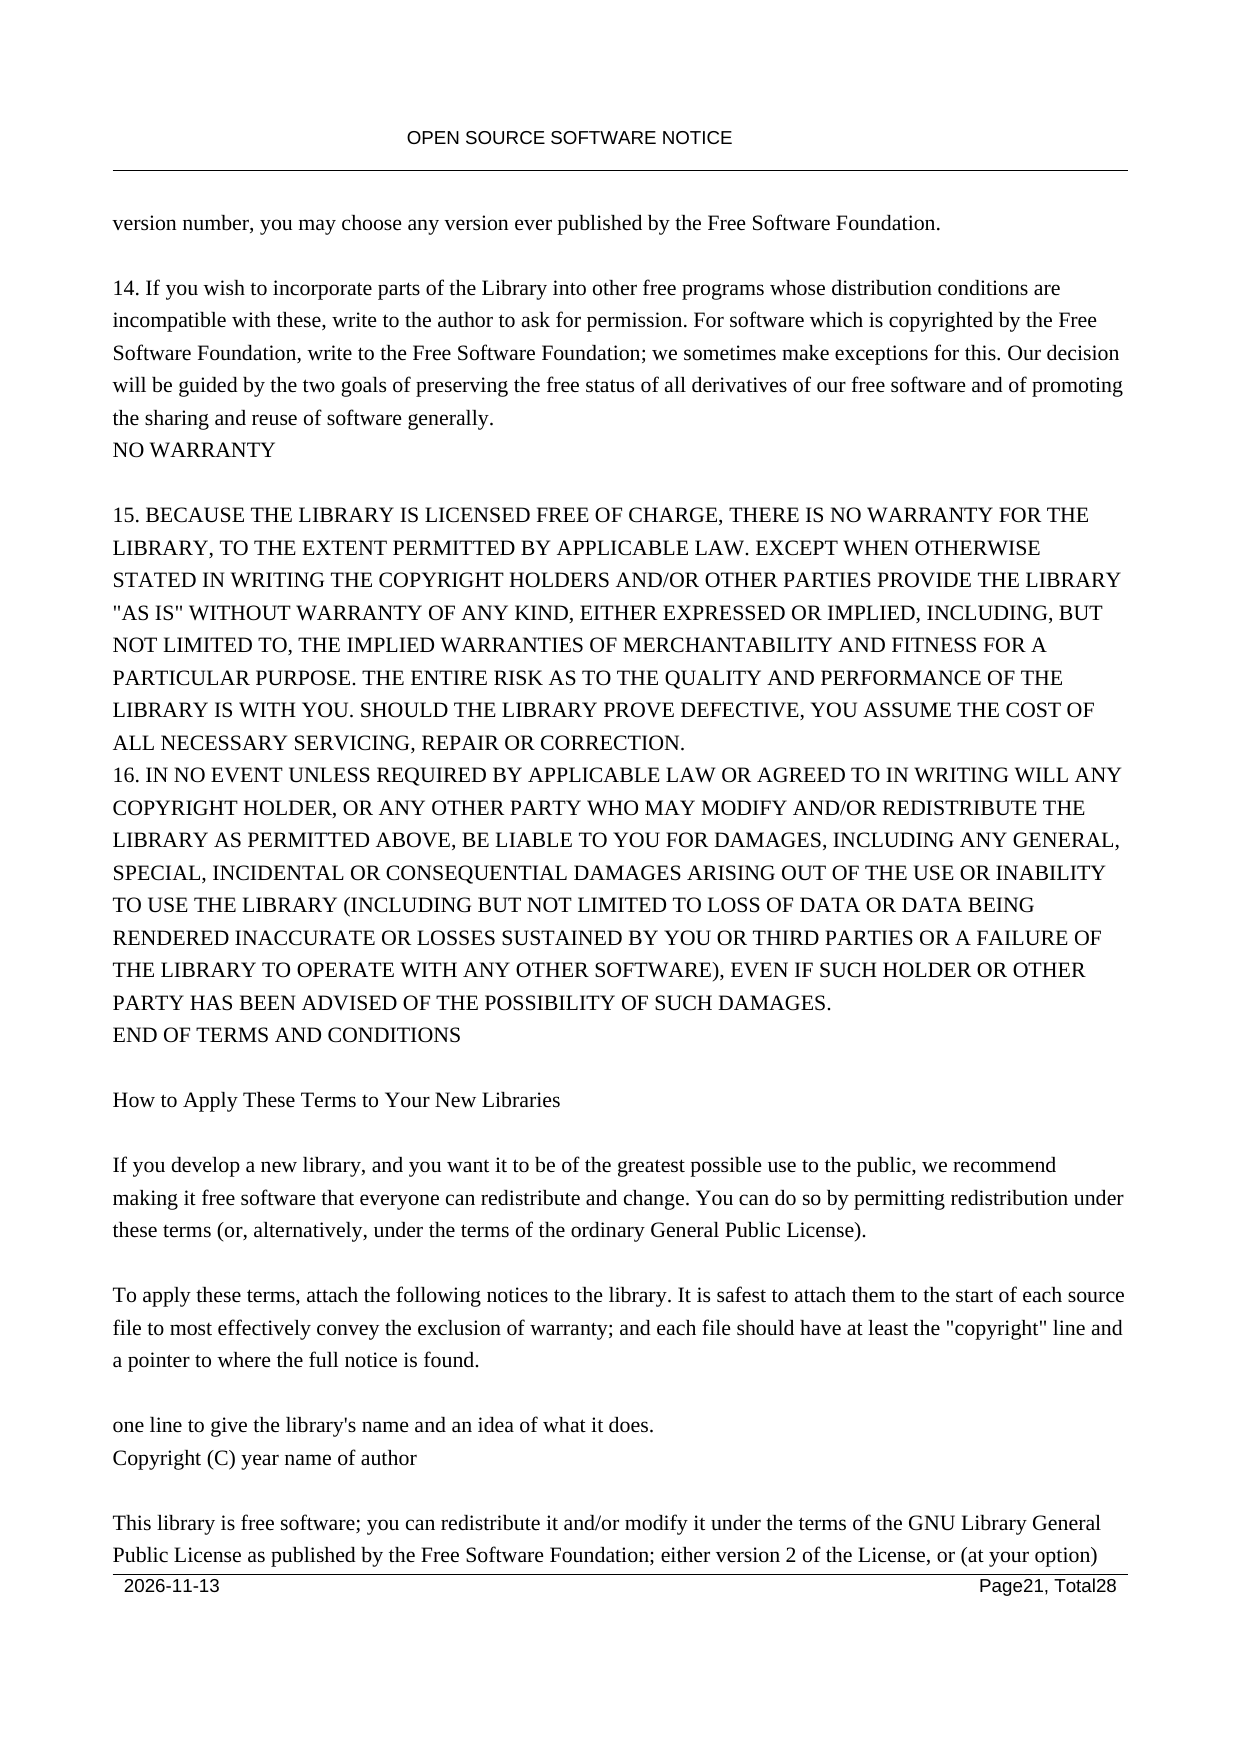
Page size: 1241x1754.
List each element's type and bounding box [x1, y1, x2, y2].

text [112, 206, 1128, 1571]
